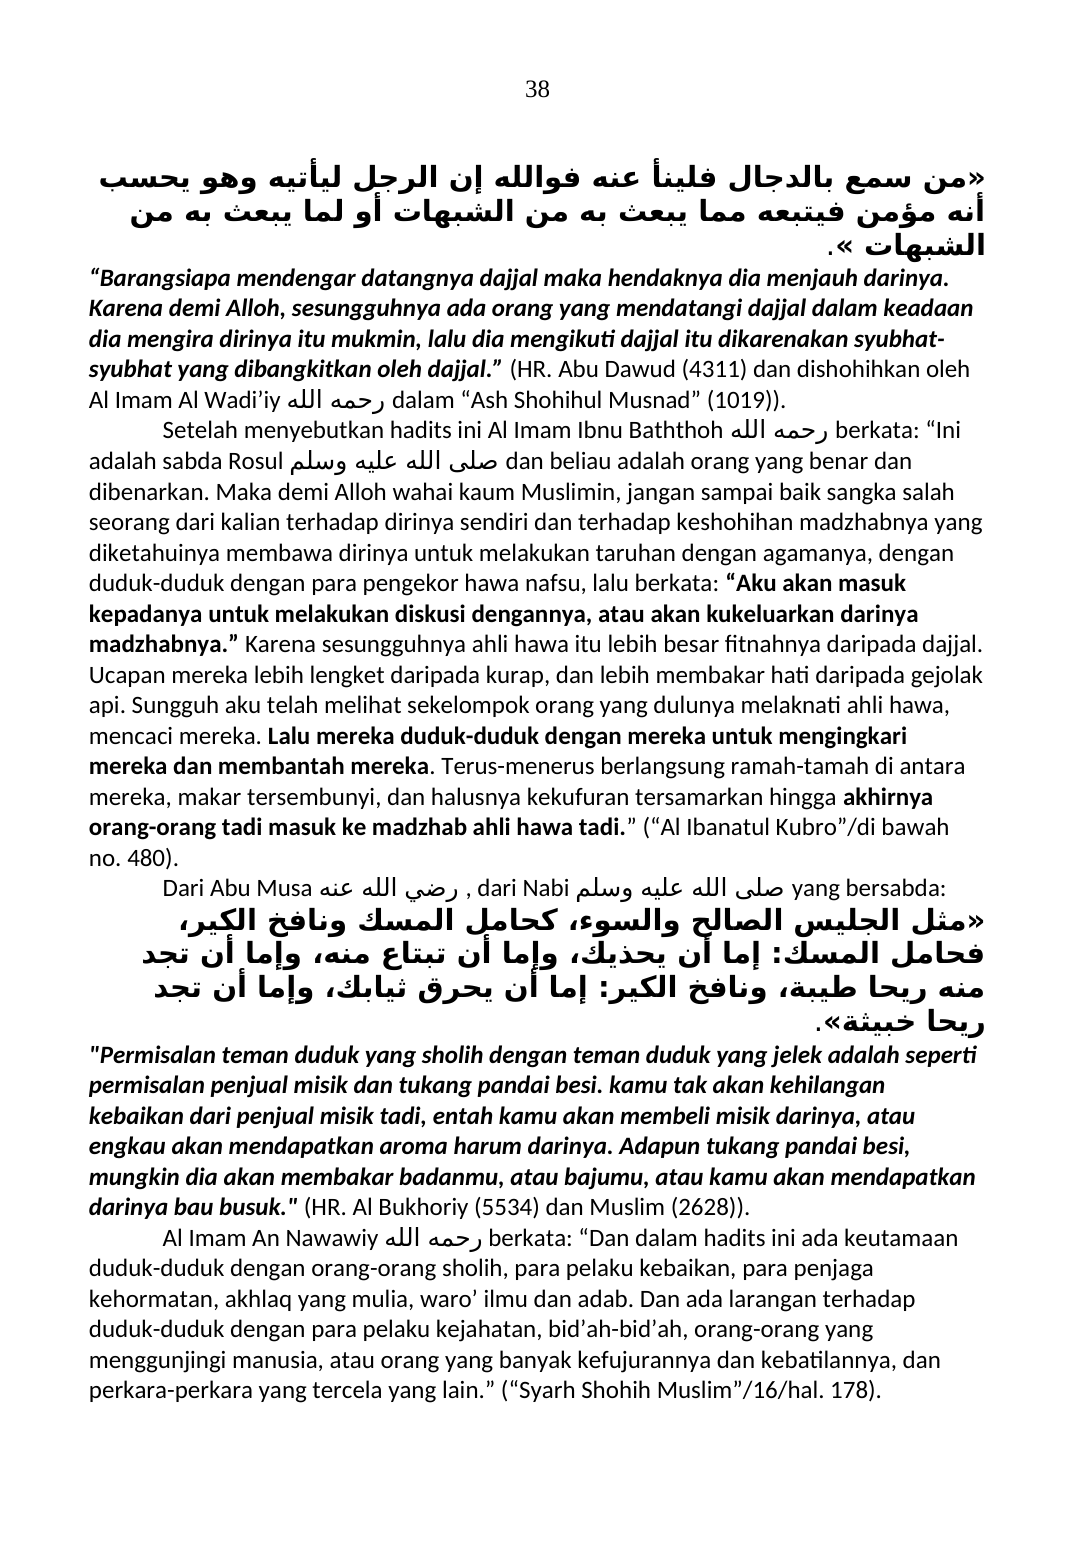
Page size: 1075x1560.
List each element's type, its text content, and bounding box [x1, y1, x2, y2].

text Al Imam An Nawawiy رحمه الله berkata: “Dan dalam hadits ini ada keutamaan duduk-duduk dengan orang-orang sholih, para pelaku kebaikan, para penjaga kehormatan, akhlaq yang mulia, waro’ ilmu dan adab. Dan ada larangan terhadap duduk-duduk dengan para pelaku kejahatan, bid’ah-bid’ah, orang-orang yang menggunjingi manusia, atau orang yang banyak kefujurannya dan kebatilannya, dan perkara-perkara yang tercela yang lain.” (“Syarh Shohih Muslim”/16/hal. 178). [89, 1222, 986, 1405]
text "Permisalan teman duduk yang sholih dengan teman duduk yang jelek adalah seperti permisalan penjual misik dan tukang pandai besi. kamu tak akan kehilangan kebaikan dari penjual misik tadi, entah kamu akan membeli misik darinya, atau engkau akan mendapatkan aroma harum darinya. Adapun tukang pandai besi, mungkin dia akan membakar badanmu, atau bajumu, atau kamu akan mendapatkan darinya bau busuk." (HR. Al Bukhoriy (5534) dan Muslim (2628)). [89, 1039, 986, 1222]
text «من سمع بالدجال فلينأ عنه فوالله إن الرجل ليأتيه وهو يحسب أنه مؤمن فيتبعه مما يبعث به من الشبهات أو لما يبعث به من الشبهات ». [89, 160, 986, 262]
text “Barangsiapa mendengar datangnya dajjal maka hendaknya dia menjauh darinya. Karena demi Alloh, sesungguhnya ada orang yang mendatangi dajjal dalam keadaan dia mengira dirinya itu mukmin, lalu dia mengikuti dajjal itu dikarenakan syubhat-syubhat yang dibangkitkan oleh dajjal.” (HR. Abu Dawud (4311) dan dishohihkan oleh Al Imam Al Wadi’iy رحمه الله dalam “Ash Shohihul Musnad” (1019)). [89, 262, 986, 414]
text Setelah menyebutkan hadits ini Al Imam Ibnu Baththoh رحمه الله berkata: “Ini adalah sabda Rosul صلى الله عليه وسلم dan beliau adalah orang yang benar dan dibenarkan. Maka demi Alloh wahai kaum Muslimin, jangan sampai baik sangka salah seorang dari kalian terhadap dirinya sendiri dan terhadap keshohihan madzhabnya yang diketahuinya membawa dirinya untuk melakukan taruhan dengan agamanya, dengan duduk-duduk dengan para pengekor hawa nafsu, lalu berkata: “Aku akan masuk kepadanya untuk melakukan diskusi dengannya, atau akan kukeluarkan darinya madzhabnya.” Karena sesungguhnya ahli hawa itu lebih besar fitnahnya daripada dajjal. Ucapan mereka lebih lengket daripada kurap, dan lebih membakar hati daripada gejolak api. Sungguh aku telah melihat sekelompok orang yang dulunya melaknati ahli hawa, mencaci mereka. Lalu mereka duduk-duduk dengan mereka untuk mengingkari mereka dan membantah mereka. Terus-menerus berlangsung ramah-tamah di antara mereka, makar tersembunyi, dan halusnya kekufuran tersamarkan hingga akhirnya orang-orang tadi masuk ke madzhab ahli hawa tadi.” (“Al Ibanatul Kubro”/di bawah no. 480). [89, 414, 986, 872]
text Dari Abu Musa رضي الله عنه , dari Nabi صلى الله عليه وسلم yang bersabda: [89, 872, 986, 903]
text «مثل الجليس الصالح والسوء، كحامل المسك ونافخ الكير، فحامل المسك: إما أن يحذيك، وإما أن تبتاع منه، وإما أن تجد منه ريحا طيبة، ونافخ الكير: إما أن يحرق ثيابك، وإما أن تجد ريحا خبيثة». [89, 903, 986, 1039]
